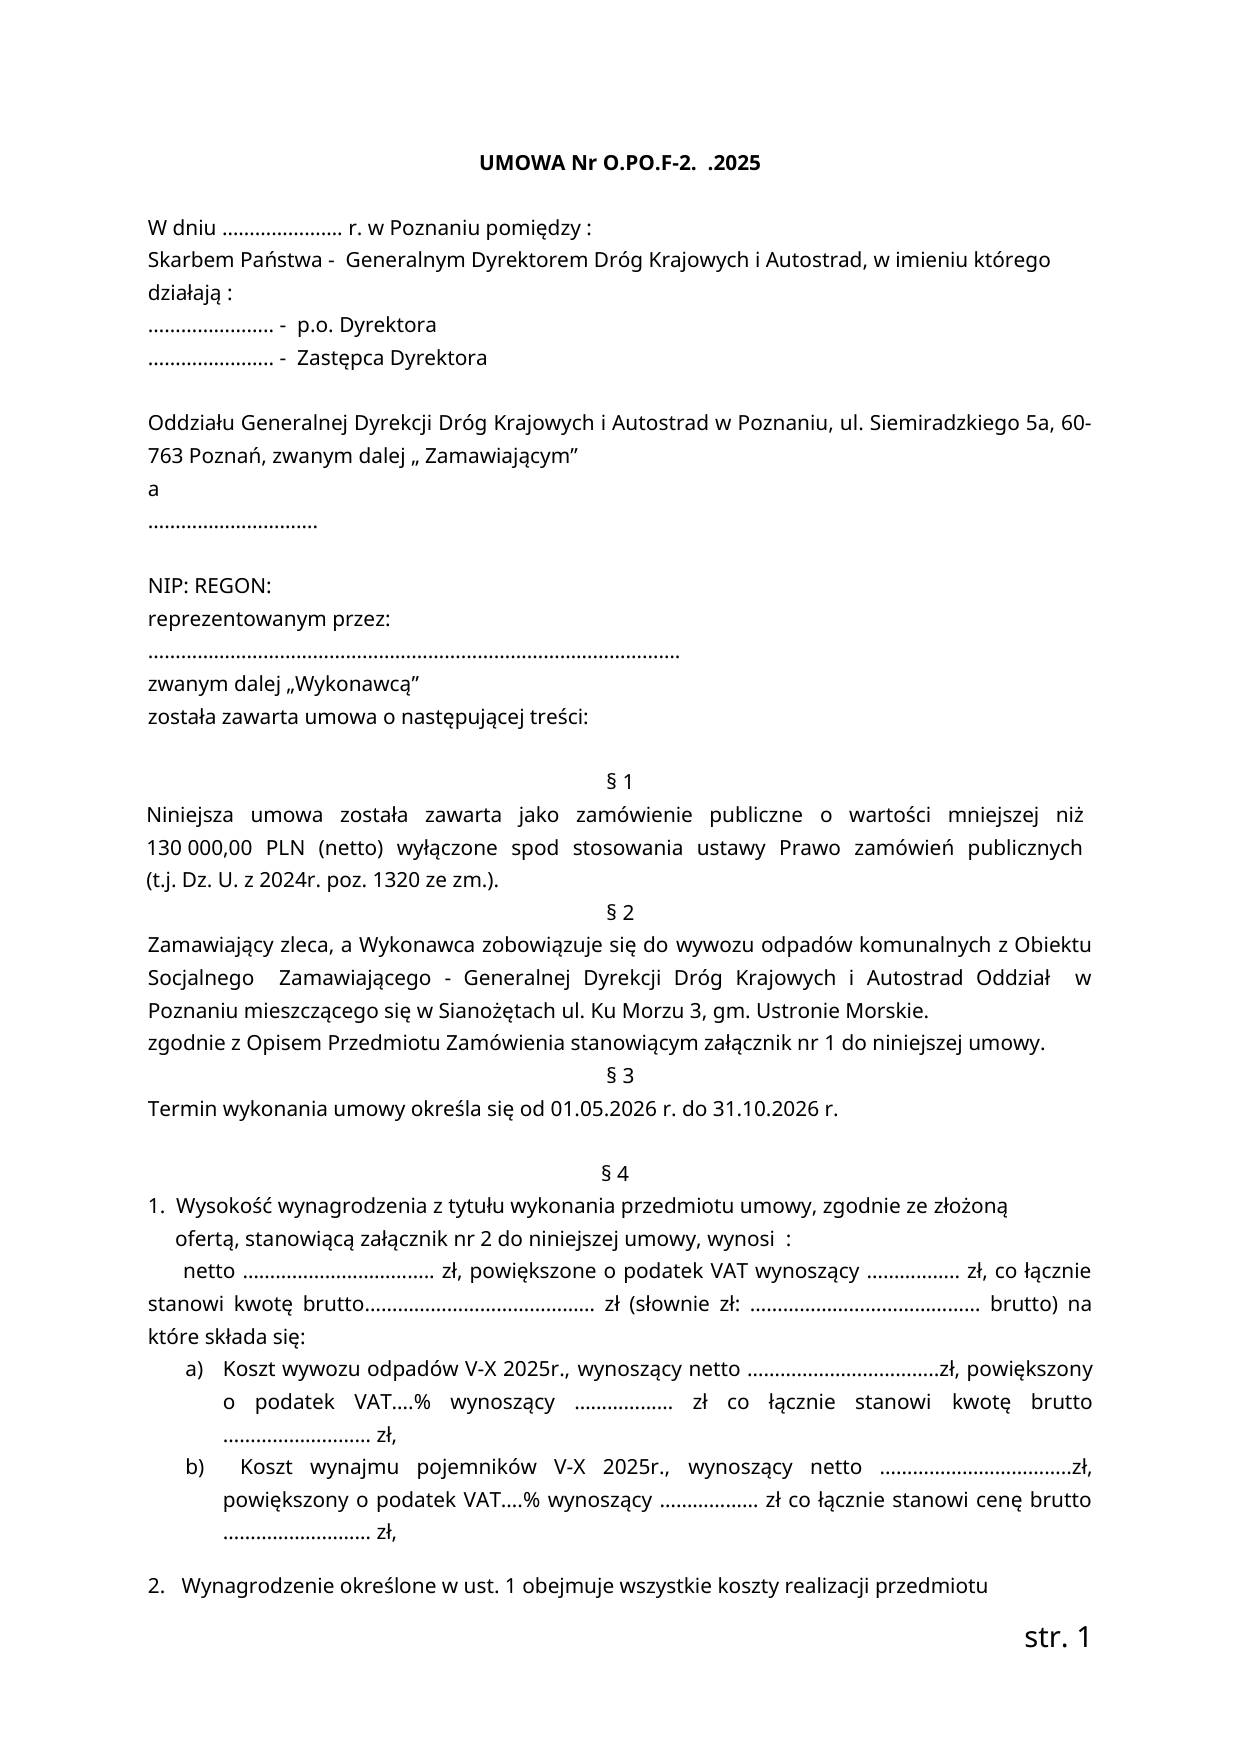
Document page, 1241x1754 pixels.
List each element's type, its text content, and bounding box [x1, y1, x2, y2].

text ofertą, stanowiącą załącznik nr 2 do niniejszej umowy, wynosi : [148, 1224, 1093, 1252]
text Oddziału Generalnej Dyrekcji Dróg Krajowych i Autostrad w Poznaniu, ul. Siemiradzkiego 5a, 60-763 Poznań, zwanym dalej „ Zamawiającym” [148, 408, 1093, 469]
text Zamawiający zleca, a Wykonawca zobowiązuje się do wywozu odpadów komunalnych z Obiektu Socjalnego Zamawiającego - Generalnej Dyrekcji Dróg Krajowych i Autostrad Oddział w Poznaniu mieszczącego się w Sianożętach ul. Ku Morzu 3, gm. Ustronie Morskie. [148, 931, 1093, 1024]
text a [148, 474, 1093, 502]
text 1. Wysokość wynagrodzenia z tytułu wykonania przedmiotu umowy, zgodnie ze złożoną [148, 1191, 1093, 1220]
text została zawarta umowa o następującej treści: [148, 702, 1093, 730]
text 2. Wynagrodzenie określone w ust. 1 obejmuje wszystkie koszty realizacji przedmiotu [148, 1571, 1093, 1599]
text W dniu …………………. r. w Poznaniu pomiędzy : [148, 213, 1093, 241]
text reprezentowanym przez: [148, 604, 1093, 632]
text Skarbem Państwa - Generalnym Dyrektorem Dróg Krajowych i Autostrad, w imieniu którego działają : [148, 245, 1093, 306]
text …………………………. [148, 506, 1093, 535]
list Koszt wynajmu pojemników V-X 2025r., wynoszący netto ……………………………..zł, powiększony o podatek VAT….% wynoszący ……………… zł co łącznie stanowi cenę brutto ……………………… zł, [185, 1452, 1093, 1546]
text NIP: REGON: [148, 571, 1093, 600]
list Koszt wywozu odpadów V-X 2025r., wynoszący netto ……………………………..zł, powiększony o podatek VAT….% wynoszący ……………… zł co łącznie stanowi kwotę brutto ……………………… zł, [185, 1354, 1093, 1448]
text Niniejsza umowa została zawarta jako zamówienie publiczne o wartości mniejszej niż 130 000,00 PLN (netto) wyłączone spod stosowania ustawy Prawo zamówień publicznych (t.j. Dz. U. z 2024r. poz. 1320 ze zm.). [146, 800, 1084, 894]
text zgodnie z Opisem Przedmiotu Zamówienia stanowiącym załącznik nr 1 do niniejszej umowy. [148, 1028, 1093, 1057]
text § 3 [148, 1061, 1093, 1089]
text Termin wykonania umowy określa się od 01.05.2026 r. do 31.10.2026 r. [148, 1094, 1093, 1122]
list § 4 [223, 1159, 1093, 1187]
text ………………….. - Zastępca Dyrektora [148, 343, 1093, 372]
text ………………….. - p.o. Dyrektora [148, 311, 1093, 339]
text § 2 [148, 898, 1093, 926]
text netto …………………………….. zł, powiększone o podatek VAT wynoszący …………….. zł, co łącznie stanowi kwotę brutto…………………………………… zł (słownie zł: …………………………………… brutto) na które składa się: [148, 1257, 1093, 1350]
text § 1 [148, 767, 1093, 796]
text zwanym dalej „Wykonawcą” [148, 669, 1093, 698]
title UMOWA Nr O.PO.F-2. .2025 [148, 148, 1093, 176]
text ……………………………………………………………………………………. [148, 637, 1093, 665]
